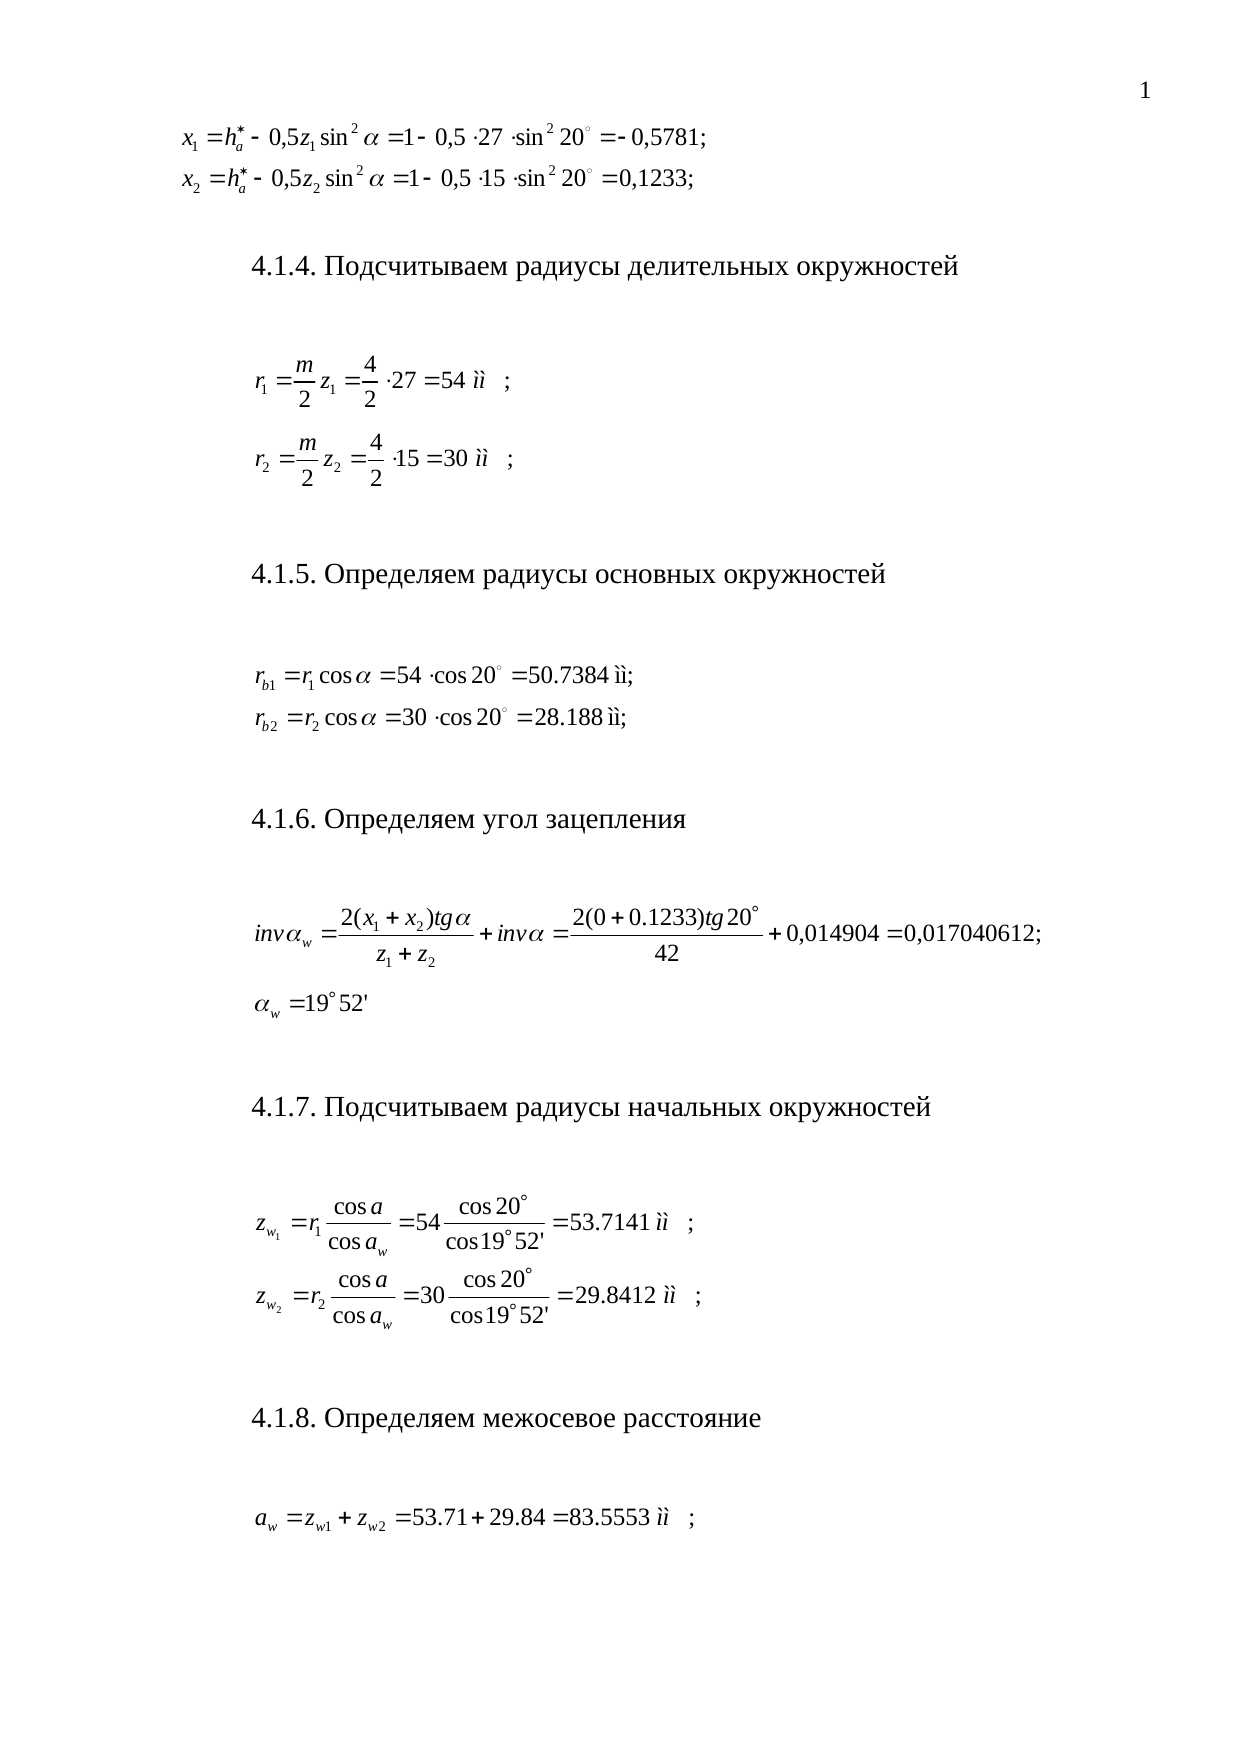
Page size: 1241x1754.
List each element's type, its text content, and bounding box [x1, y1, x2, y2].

text 4.1.5. Определяем радиусы основных окружностей [177, 556, 1152, 590]
text 4.1.4. Подсчитываем радиусы делительных окружностей [177, 248, 1152, 282]
text 4.1.7. Подсчитываем радиусы начальных окружностей [177, 1089, 1152, 1123]
text 4.1.6. Определяем угол зацепления [177, 801, 1152, 835]
text 4.1.8. Определяем межосевое расстояние [177, 1400, 1152, 1433]
